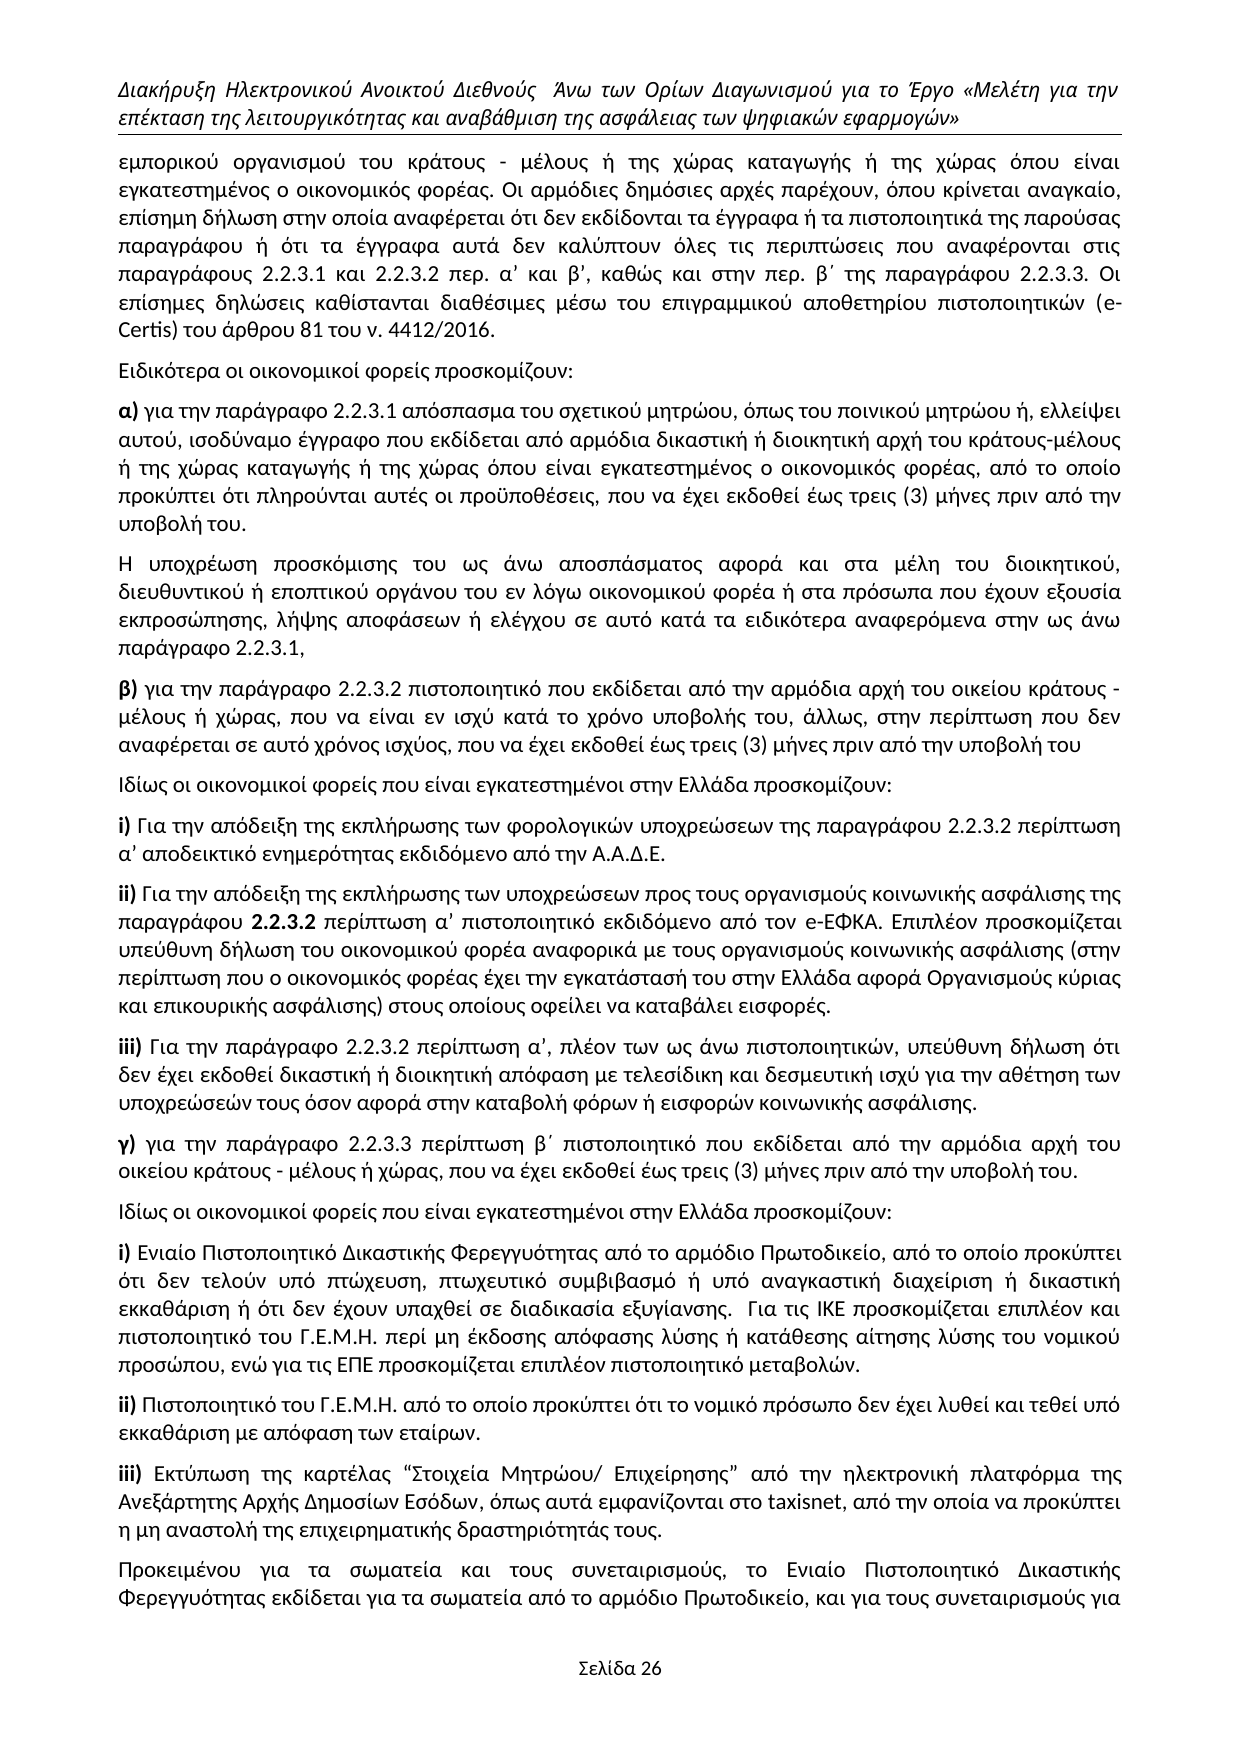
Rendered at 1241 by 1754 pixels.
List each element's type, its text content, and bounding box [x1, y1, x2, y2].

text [118, 147, 1122, 344]
text Ιδίως οι οικονομικοί φορείς που είναι εγκατεστημένοι στην Ελλάδα προσκομίζουν: [118, 1197, 1122, 1225]
text β) για την παράγραφο 2.2.3.2 πιστοποιητικό που εκδίδεται από την αρμόδια αρχή του οικείου κράτους - μέλους ή χώρας, που να είναι εν ισχύ κατά το χρόνο υποβολής του, άλλως, στην περίπτωση που δεν αναφέρεται σε αυτό χρόνος ισχύος, που να έχει εκδοθεί έως τρεις (3) μήνες πριν από την υποβολή του [118, 674, 1122, 758]
text Ειδικότερα οι οικονομικοί φορείς προσκομίζουν: [118, 356, 1122, 384]
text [118, 1555, 1122, 1611]
text iii) Εκτύπωση της καρτέλας “Στοιχεία Μητρώου/ Επιχείρησης” από την ηλεκτρονική πλατφόρμα της Ανεξάρτητης Αρχής Δημοσίων Εσόδων, όπως αυτά εμφανίζονται στο taxisnet, από την οποία να προκύπτει η μη αναστολή της επιχειρηματικής δραστηριότητάς τους. [118, 1459, 1122, 1543]
text Ιδίως οι οικονομικοί φορείς που είναι εγκατεστημένοι στην Ελλάδα προσκομίζουν: [118, 770, 1122, 798]
text ii) Για την απόδειξη της εκπλήρωσης των υποχρεώσεων προς τους οργανισμούς κοινωνικής ασφάλισης της παραγράφου 2.2.3.2 περίπτωση α’ πιστοποιητικό εκδιδόμενο από τον e-ΕΦΚΑ. Επιπλέον προσκομίζεται υπεύθυνη δήλωση του οικονομικού φορέα αναφορικά με τους οργανισμούς κοινωνικής ασφάλισης (στην περίπτωση που ο οικονομικός φορέας έχει την εγκατάστασή του στην Ελλάδα αφορά Οργανισμούς κύριας και επικουρικής ασφάλισης) στους οποίους οφείλει να καταβάλει εισφορές. [118, 879, 1122, 1019]
text i) Για την απόδειξη της εκπλήρωσης των φορολογικών υποχρεώσεων της παραγράφου 2.2.3.2 περίπτωση α’ αποδεικτικό ενημερότητας εκδιδόμενο από την Α.Α.Δ.Ε. [118, 811, 1122, 867]
text γ) για την παράγραφο 2.2.3.3 περίπτωση β΄ πιστοποιητικό που εκδίδεται από την αρμόδια αρχή του οικείου κράτους - μέλους ή χώρας, που να έχει εκδοθεί έως τρεις (3) μήνες πριν από την υποβολή του. [118, 1129, 1122, 1185]
text α) για την παράγραφο 2.2.3.1 απόσπασμα του σχετικού μητρώου, όπως του ποινικού μητρώου ή, ελλείψει αυτού, ισοδύναμο έγγραφο που εκδίδεται από αρμόδια δικαστική ή διοικητική αρχή του κράτους-μέλους ή της χώρας καταγωγής ή της χώρας όπου είναι εγκατεστημένος ο οικονομικός φορέας, από το οποίο προκύπτει ότι πληρούνται αυτές οι προϋποθέσεις, που να έχει εκδοθεί έως τρεις (3) μήνες πριν από την υποβολή του. [118, 397, 1122, 537]
text Η υποχρέωση προσκόμισης του ως άνω αποσπάσματος αφορά και στα μέλη του διοικητικού, διευθυντικού ή εποπτικού οργάνου του εν λόγω οικονομικού φορέα ή στα πρόσωπα που έχουν εξουσία εκπροσώπησης, λήψης αποφάσεων ή ελέγχου σε αυτό κατά τα ειδικότερα αναφερόμενα στην ως άνω παράγραφο 2.2.3.1, [118, 549, 1122, 661]
text ii) Πιστοποιητικό του Γ.Ε.Μ.Η. από το οποίο προκύπτει ότι το νομικό πρόσωπο δεν έχει λυθεί και τεθεί υπό εκκαθάριση με απόφαση των εταίρων. [118, 1390, 1122, 1446]
text i) Ενιαίο Πιστοποιητικό Δικαστικής Φερεγγυότητας από το αρμόδιο Πρωτοδικείο, από το οποίο προκύπτει ότι δεν τελούν υπό πτώχευση, πτωχευτικό συμβιβασμό ή υπό αναγκαστική διαχείριση ή δικαστική εκκαθάριση ή ότι δεν έχουν υπαχθεί σε διαδικασία εξυγίανσης. Για τις ΙΚΕ προσκομίζεται επιπλέον και πιστοποιητικό του Γ.Ε.Μ.Η. περί μη έκδοσης απόφασης λύσης ή κατάθεσης αίτησης λύσης του νομικού προσώπου, ενώ για τις ΕΠΕ προσκομίζεται επιπλέον πιστοποιητικό μεταβολών. [118, 1238, 1122, 1378]
text iii) Για την παράγραφο 2.2.3.2 περίπτωση α’, πλέον των ως άνω πιστοποιητικών, υπεύθυνη δήλωση ότι δεν έχει εκδοθεί δικαστική ή διοικητική απόφαση με τελεσίδικη και δεσμευτική ισχύ για την αθέτηση των υποχρεώσεών τους όσον αφορά στην καταβολή φόρων ή εισφορών κοινωνικής ασφάλισης. [118, 1032, 1122, 1116]
